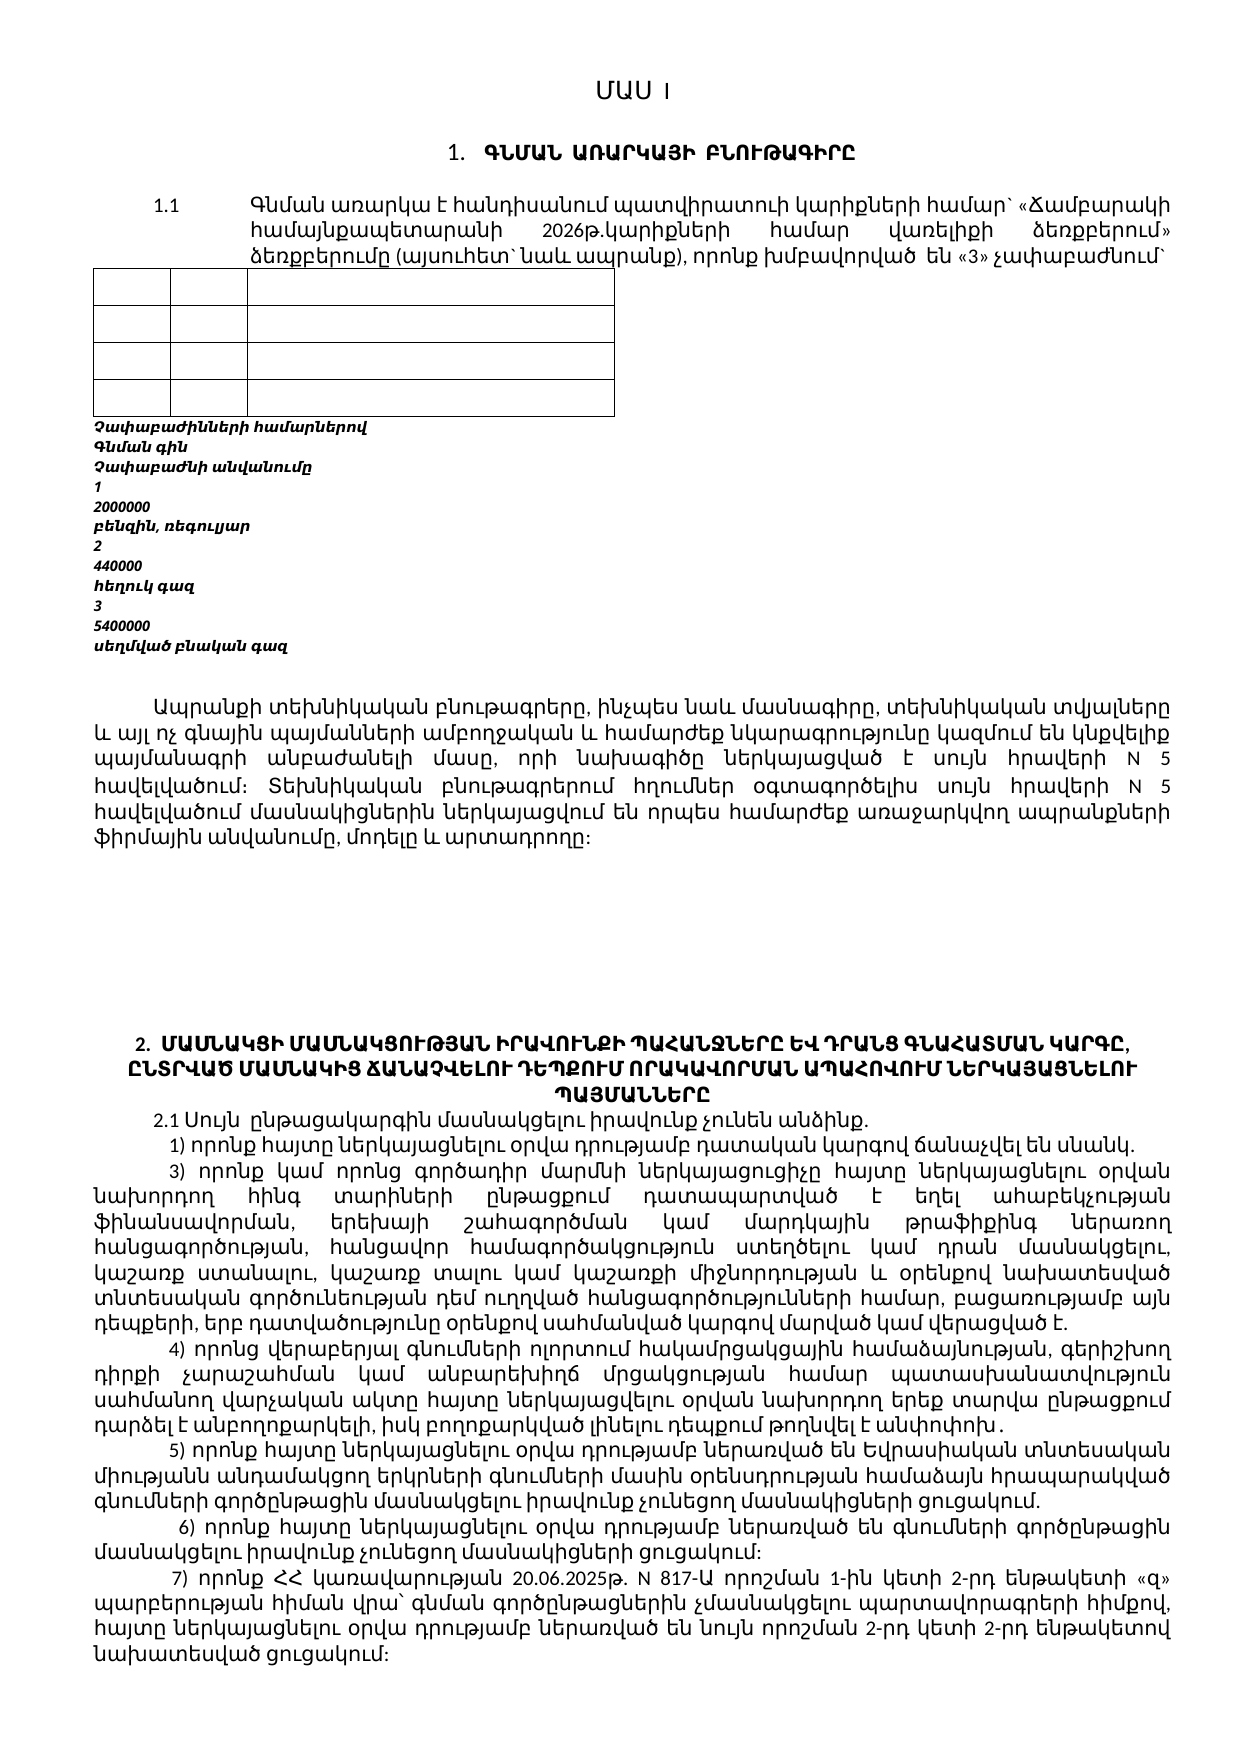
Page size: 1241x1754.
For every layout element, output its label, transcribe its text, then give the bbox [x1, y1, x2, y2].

text 2. ՄԱՍՆԱԿՑԻ ՄԱՍՆԱԿՑՈՒԹՅԱՆ ԻՐԱՎՈՒՆՔԻ ՊԱՀԱՆՋՆԵՐԸ ԵՎ ԴՐԱՆՑ ԳՆԱՀԱՏՄԱՆ ԿԱՐԳԸ, ԸՆՏՐՎԱԾ ՄԱՍՆԱԿԻՑ ՃԱՆԱՉՎԵԼՈՒ ԴԵՊՔՈՒՄ ՈՐԱԿԱՎՈՐՄԱՆ ԱՊԱՀՈՎՈՒՄ ՆԵՐԿԱՅԱՑՆԵԼՈՒ ՊԱՅՄԱՆՆԵՐԸ [94, 1031, 1171, 1107]
list ԳՆՄԱՆ ԱՌԱՐԿԱՅԻ ԲՆՈՒԹԱԳԻՐԸ [131, 136, 1171, 167]
text 4) որոնց վերաբերյալ գնումների ոլորտում հակամրցակցային համաձայնության, գերիշխող դիրքի չարաշահման կամ անբարեխիղճ մրցակցության համար պատասխանատվություն սահմանող վարչական ակտը հայտը ներկայացվելու օրվան նախորդող երեք տարվա ընթացքում դարձել է անբողոքարկելի, իսկ բողոքարկված լինելու դեպքում թողնվել է անփոփոխ․ [94, 1336, 1171, 1438]
text 3) որոնք կամ որոնց գործադիր մարմնի ներկայացուցիչը հայտը ներկայացնելու օրվան նախորդող հինգ տարիների ընթացքում դատապարտված է եղել ահաբեկչության ֆինանսավորման, երեխայի շահագործման կամ մարդկային թրաֆիքինգ ներառող հանցագործության, հանցավոր համագործակցություն ստեղծելու կամ դրան մասնակցելու, կաշառք ստանալու, կաշառք տալու կամ կաշառքի միջնորդության և օրենքով նախատեսված տնտեսական գործունեության դեմ ուղղված հանցագործությունների համար, բացառությամբ այն դեպքերի, երբ դատվածությունը օրենքով սահմանված կարգով մարված կամ վերացված է. [94, 1158, 1171, 1336]
text 1) որոնք հայտը ներկայացնելու օրվա դրությամբ դատական կարգով ճանաչվել են սնանկ. [94, 1133, 1171, 1158]
text 7) որոնք ՀՀ կառավարության 20.06.2025թ. N 817-Ա որոշման 1-ին կետի 2-րդ ենթակետի «զ» պարբերության հիման վրա՝ գնման գործընթացներին չմասնակցելու պարտավորագրերի հիմքով, հայտը ներկայացնելու օրվա դրությամբ ներառված են նույն որոշման 2-րդ կետի 2-րդ ենթակետով նախատեսված ցուցակում: [94, 1565, 1171, 1666]
text 5) որոնք հայտը ներկայացնելու օրվա դրությամբ ներառված են Եվրասիական տնտեսական միությանն անդամակցող երկրների գնումների մասին օրենսդրության համաձայն հրապարակված գնումների գործընթացին մասնակցելու իրավունք չունեցող մասնակիցների ցուցակում. [94, 1438, 1171, 1514]
text ՄԱՍ I [94, 75, 1171, 106]
subtitle Գնման առարկա է հանդիսանում պատվիրատուի կարիքների համար` «Ճամբարակի համայնքապետարանի 2026թ.կարիքների համար վառելիքի ձեռքբերում» ձեռքբերումը (այսուհետ` նաև ապրանք), որոնք խմբավորված են «3» չափաբաժնում` [153, 192, 1171, 268]
text 2.1 Սույն ընթացակարգին մասնակցելու իրավունք չունեն անձինք. [94, 1107, 1171, 1133]
text Ապրանքի տեխնիկական բնութագրերը, ինչպես նաև մասնագիրը, տեխնիկական տվյալները և այլ ոչ գնային պայմանների ամբողջական և համարժեք նկարագրությունը կազմում են կնքվելիք պայմանագրի անբաժանելի մասը, որի նախագիծը ներկայացված է սույն հրավերի N 5 հավելվածում։ Տեխնիկական բնութագրերում հղումներ օգտագործելիս սույն հրավերի N 5 հավելվածում մասնակիցներին ներկայացվում են որպես համարժեք առաջարկվող ապրանքների ֆիրմային անվանումը, մոդելը և արտադրողը: [94, 694, 1171, 850]
text 6) որոնք հայտը ներկայացնելու օրվա դրությամբ ներառված են գնումների գործընթացին մասնակցելու իրավունք չունեցող մասնակիցների ցուցակում: [94, 1514, 1171, 1565]
